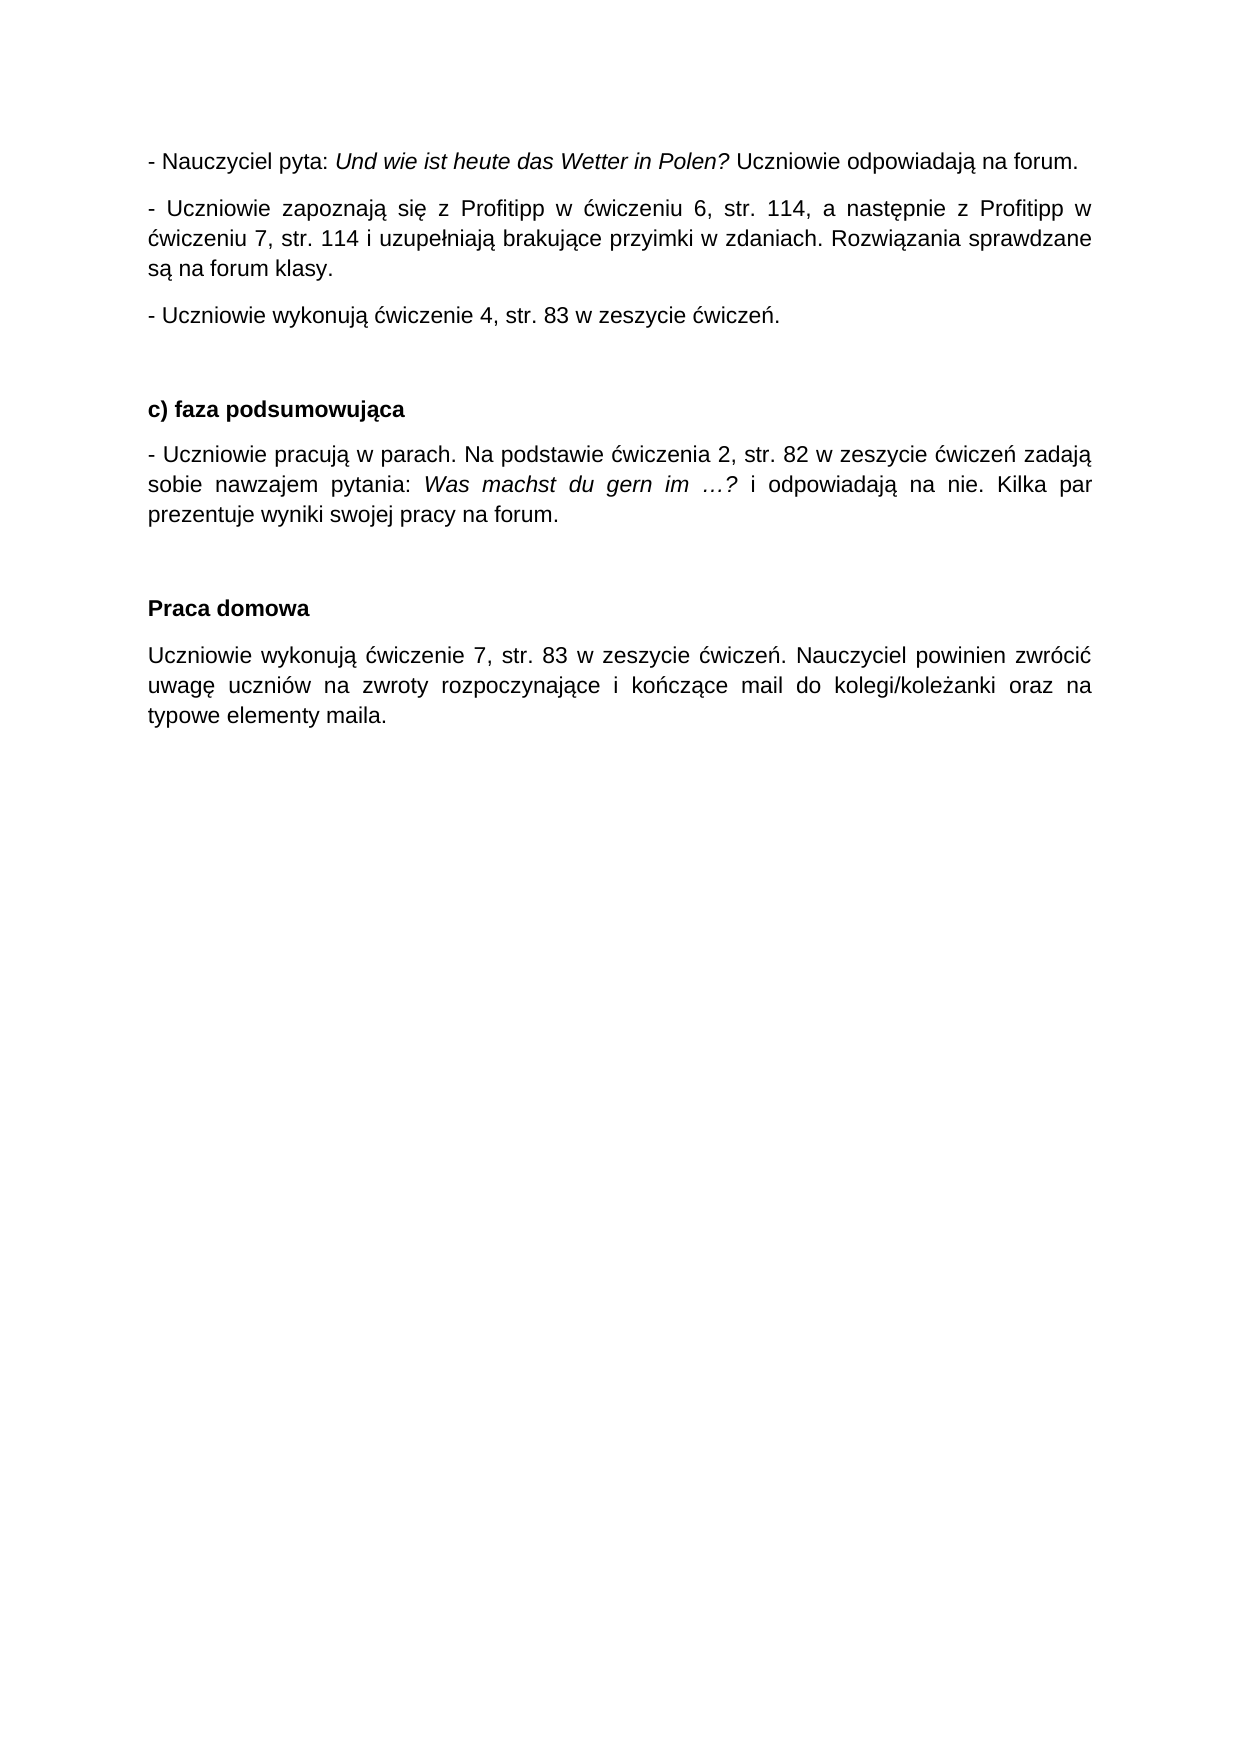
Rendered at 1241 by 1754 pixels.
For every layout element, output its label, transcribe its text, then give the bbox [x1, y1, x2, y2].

text c) faza podsumowująca [148, 396, 1093, 422]
text - Uczniowie zapoznają się z Profitipp w ćwiczeniu 6, str. 114, a następnie z Profitipp w ćwiczeniu 7, str. 114 i uzupełniają brakujące przyimki w zdaniach. Rozwiązania sprawdzane są na forum klasy. [148, 194, 1093, 281]
text Praca domowa [148, 595, 1093, 621]
text - Nauczyciel pyta: Und wie ist heute das Wetter in Polen? Uczniowie odpowiadają na forum. [148, 148, 1093, 174]
text Uczniowie wykonują ćwiczenie 7, str. 83 w zeszycie ćwiczeń. Nauczyciel powinien zwrócić uwagę uczniów na zwroty rozpoczynające i kończące mail do kolegi/koleżanki oraz na typowe elementy maila. [148, 642, 1093, 728]
text - Uczniowie wykonują ćwiczenie 4, str. 83 w zeszycie ćwiczeń. [148, 302, 1093, 328]
text - Uczniowie pracują w parach. Na podstawie ćwiczenia 2, str. 82 w zeszycie ćwiczeń zadają sobie nawzajem pytania: Was machst du gern im …? i odpowiadają na nie. Kilka par prezentuje wyniki swojej pracy na forum. [148, 441, 1093, 527]
